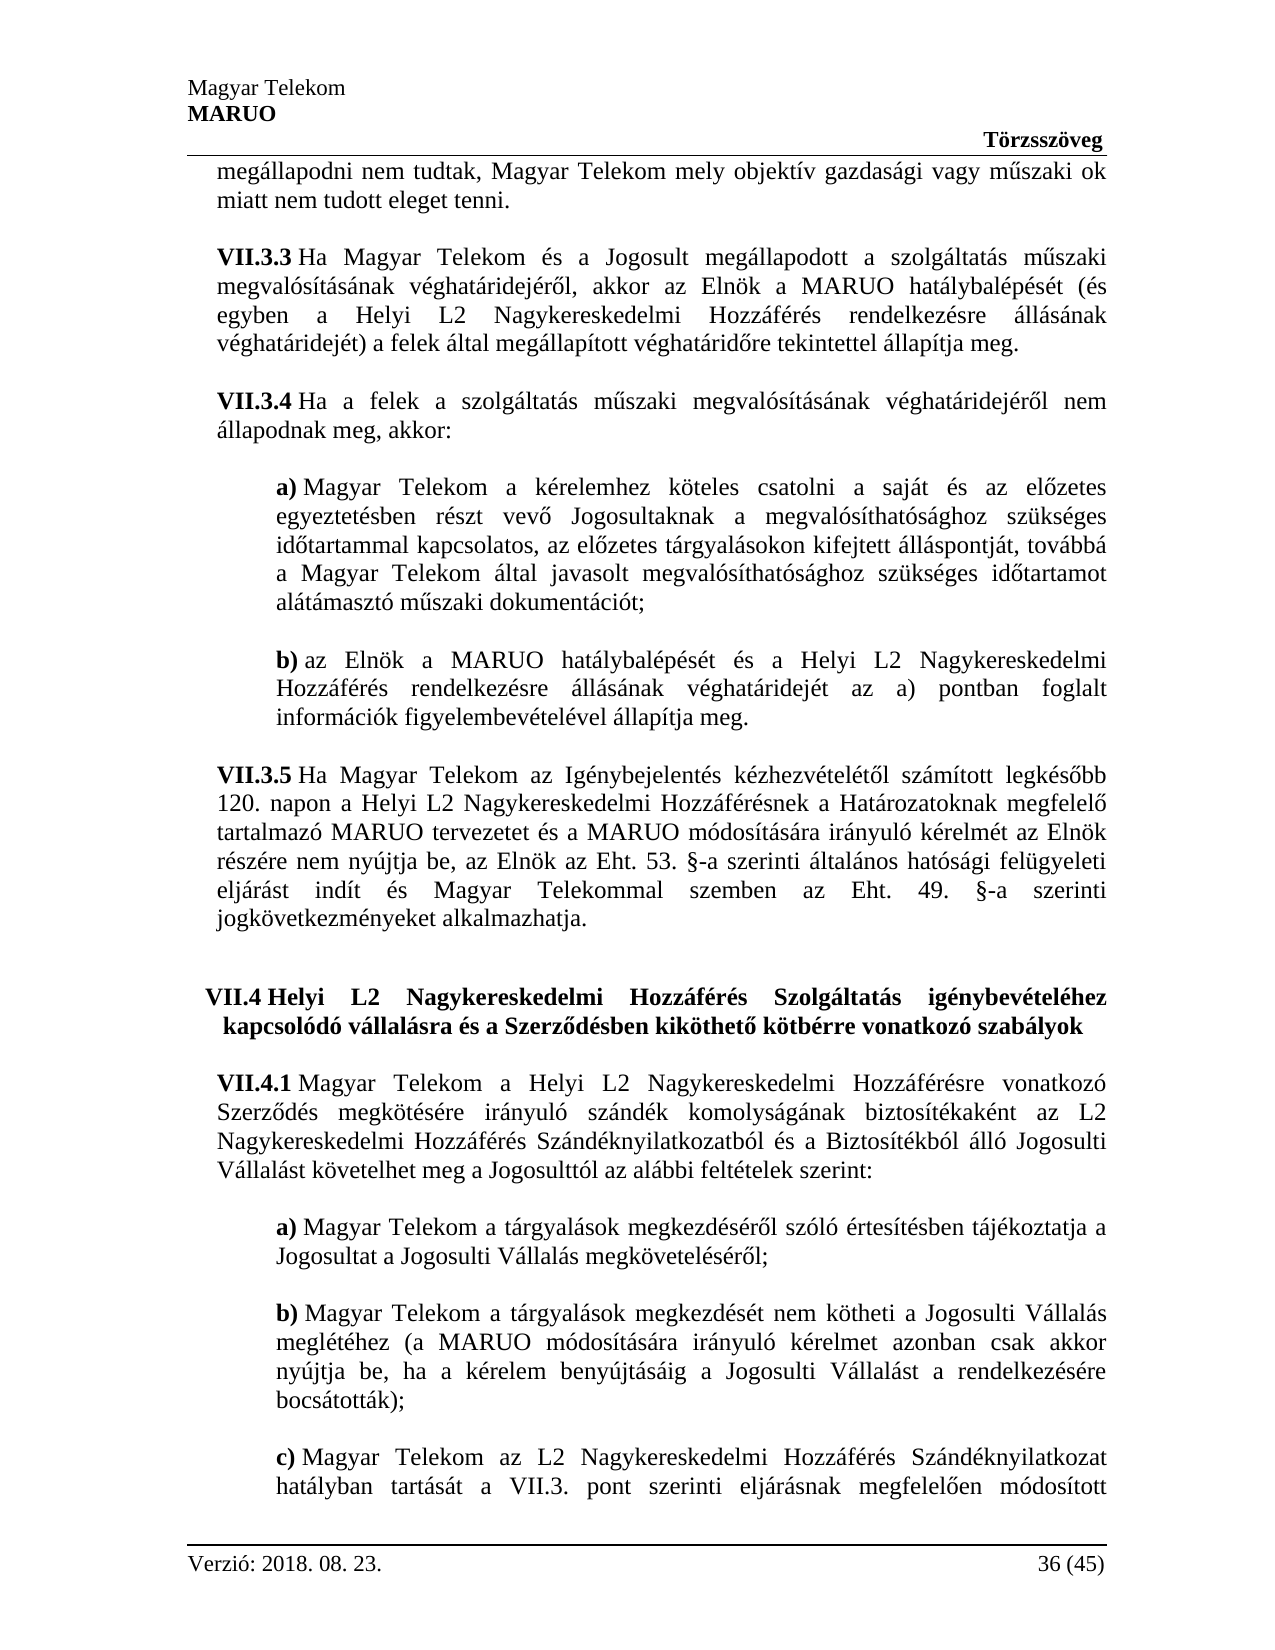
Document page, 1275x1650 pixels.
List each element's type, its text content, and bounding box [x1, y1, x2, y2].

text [276, 1442, 1107, 1500]
text a) Magyar Telekom a tárgyalások megkezdéséről szóló értesítésben tájékoztatja a Jogosultat a Jogosulti Vállalás megköveteléséről; [276, 1212, 1107, 1270]
text VII.3.5 Ha Magyar Telekom az Igénybejelentés kézhezvételétől számított legkésőbb 120. napon a Helyi L2 Nagykereskedelmi Hozzáférésnek a Határozatoknak megfelelő tartalmazó MARUO tervezetet és a MARUO módosítására irányuló kérelmét az Elnök részére nem nyújtja be, az Elnök az Eht. 53. §-a szerinti általános hatósági felügyeleti eljárást indít és Magyar Telekommal szemben az Eht. 49. §-a szerinti jogkövetkezményeket alkalmazhatja. [217, 760, 1107, 932]
text b) Magyar Telekom a tárgyalások megkezdését nem kötheti a Jogosulti Vállalás meglétéhez (a MARUO módosítására irányuló kérelmet azonban csak akkor nyújtja be, ha a kérelem benyújtásáig a Jogosulti Vállalást a rendelkezésére bocsátották); [276, 1298, 1107, 1413]
text a) Magyar Telekom a kérelemhez köteles csatolni a saját és az előzetes egyeztetésben részt vevő Jogosultaknak a megvalósíthatósághoz szükséges időtartammal kapcsolatos, az előzetes tárgyalásokon kifejtett álláspontját, továbbá a Magyar Telekom által javasolt megvalósíthatósághoz szükséges időtartamot alátámasztó műszaki dokumentációt; [276, 472, 1107, 616]
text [217, 156, 1107, 213]
text b) az Elnök a MARUO hatálybalépését és a Helyi L2 Nagykereskedelmi Hozzáférés rendelkezésre állásának véghatáridejét az a) pontban foglalt információk figyelembevételével állapítja meg. [276, 645, 1107, 731]
subtitle VII.4 Helyi L2 Nagykereskedelmi Hozzáférés Szolgáltatás igénybevételéhez kapcsolódó vállalásra és a Szerződésben kiköthető kötbérre vonatkozó szabályok [205, 982, 1107, 1040]
text VII.3.3 Ha Magyar Telekom és a Jogosult megállapodott a szolgáltatás műszaki megvalósításának véghatáridejéről, akkor az Elnök a MARUO hatálybalépését (és egyben a Helyi L2 Nagykereskedelmi Hozzáférés rendelkezésre állásának véghatáridejét) a felek által megállapított véghatáridőre tekintettel állapítja meg. [217, 242, 1107, 357]
text VII.4.1 Magyar Telekom a Helyi L2 Nagykereskedelmi Hozzáférésre vonatkozó Szerződés megkötésére irányuló szándék komolyságának biztosítékaként az L2 Nagykereskedelmi Hozzáférés Szándéknyilatkozatból és a Biztosítékból álló Jogosulti Vállalást követelhet meg a Jogosulttól az alábbi feltételek szerint: [217, 1068, 1107, 1183]
text VII.3.4 Ha a felek a szolgáltatás műszaki megvalósításának véghatáridejéről nem állapodnak meg, akkor: [217, 386, 1107, 443]
